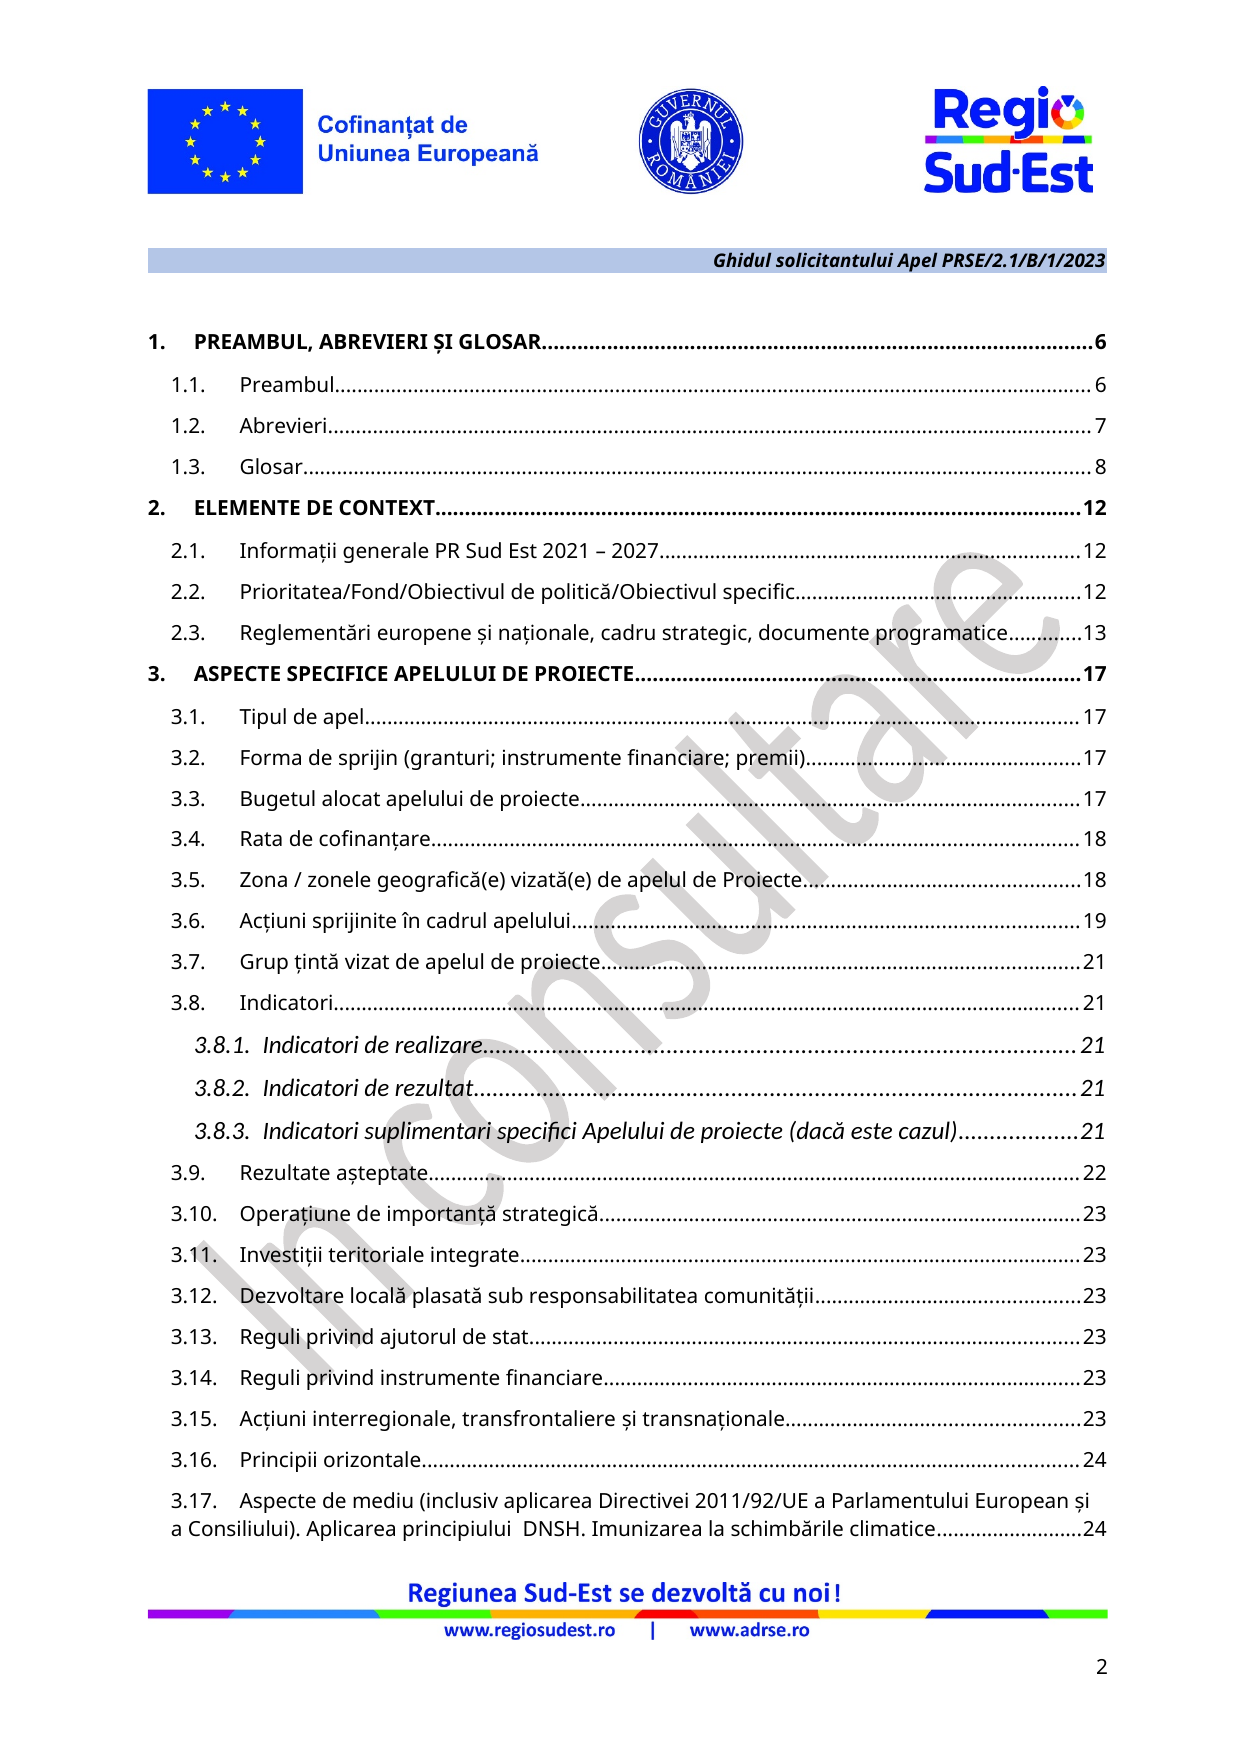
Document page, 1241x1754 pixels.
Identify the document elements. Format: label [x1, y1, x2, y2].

picture [147, 86, 1093, 195]
picture [147, 1582, 1108, 1640]
